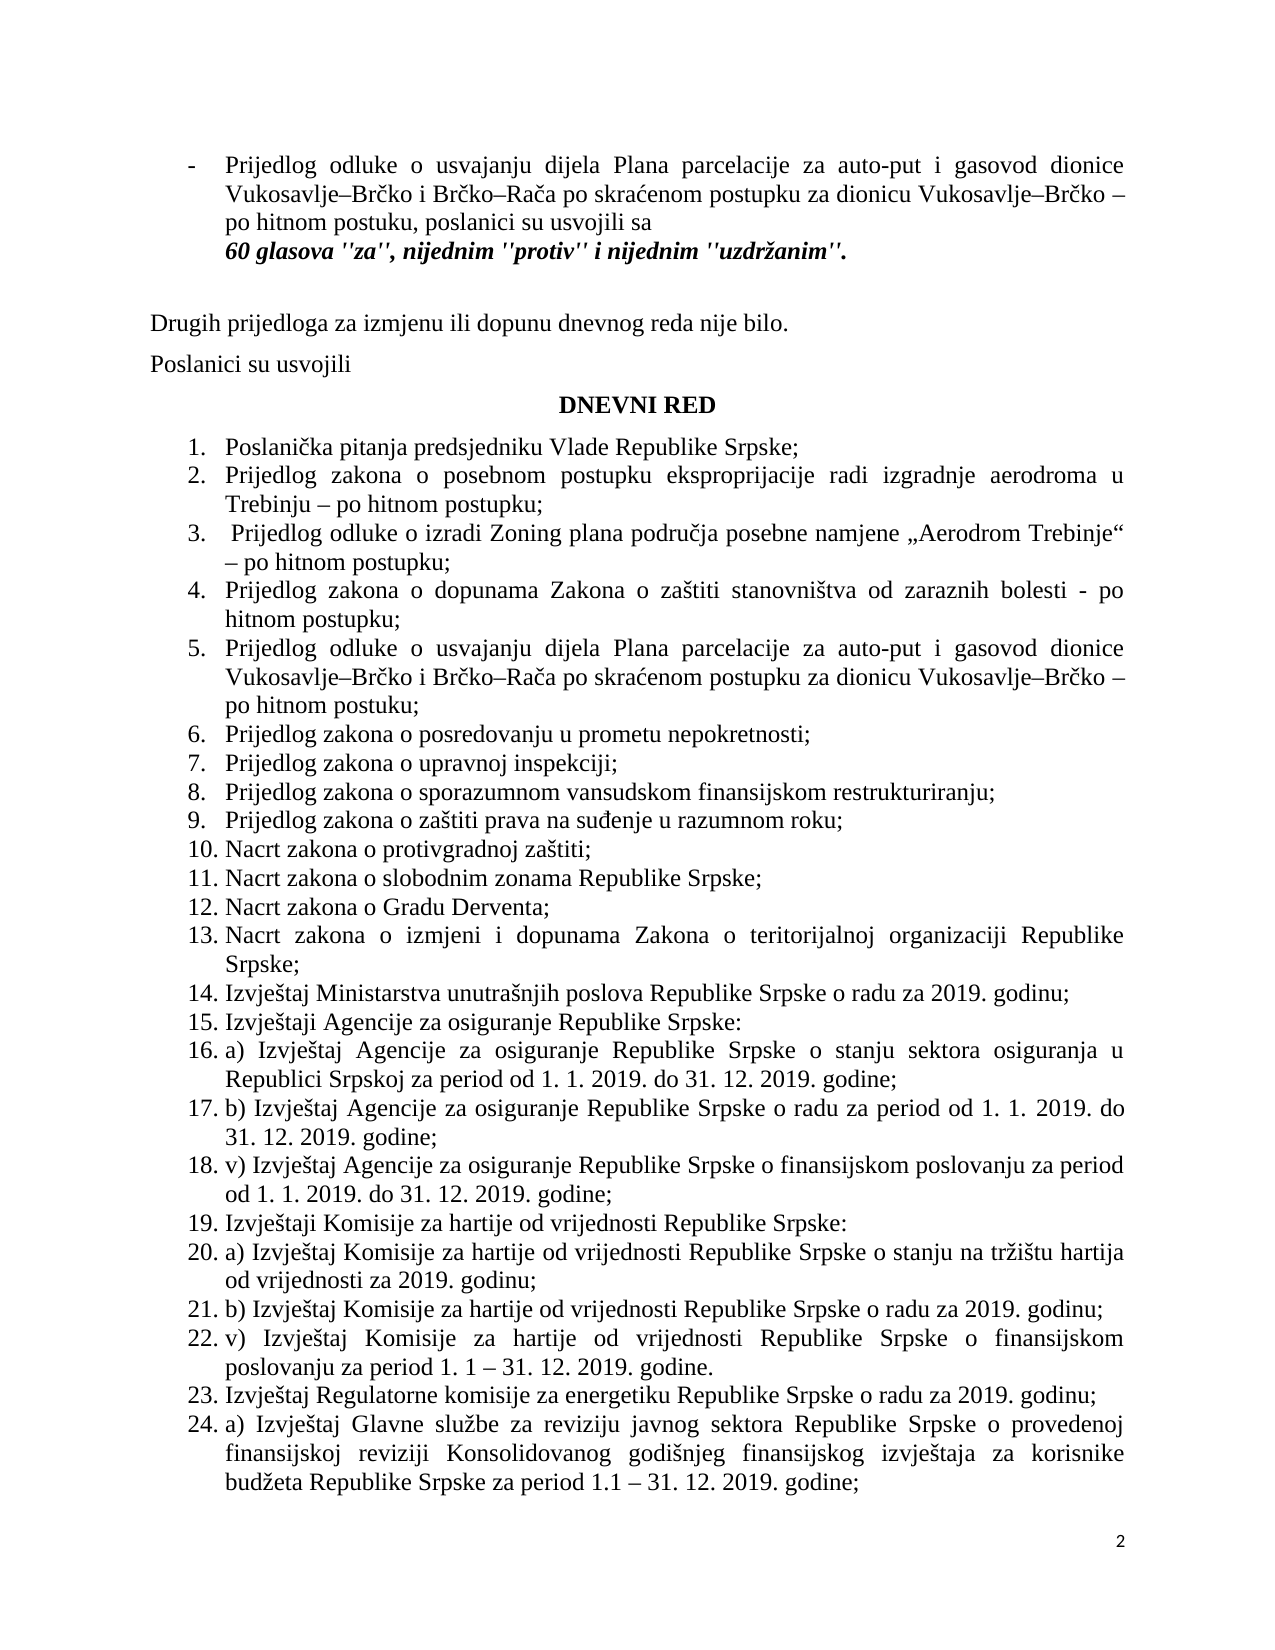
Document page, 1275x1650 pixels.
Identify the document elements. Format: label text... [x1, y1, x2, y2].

list Prijedlog odluke o usvajanju dijela Plana parcelacije za auto-put i gasovod dionice Vukosavlje–Brčko i Brčko–Rača po skraćenom postupku za dionicu Vukosavlje–Brčko – po hitnom postuku; [187, 633, 1125, 719]
list a) Izvještaj Komisije za hartije od vrijednosti Republike Srpske o stanju na tržištu hartija od vrijednosti za 2019. godinu; [187, 1237, 1125, 1294]
list b) Izvještaj Komisije za hartije od vrijednosti Republike Srpske o radu za 2019. godinu; [187, 1294, 1125, 1323]
list a) Izvještaj Agencije za osiguranje Republike Srpske o stanju sektora osiguranja u Republici Srpskoj za period od 1. 1. 2019. do 31. 12. 2019. godine; [187, 1036, 1125, 1093]
list Prijedlog odluke o izradi Zoning plana područja posebne namjene „Aerodrom Trebinje“ – po hitnom postupku; [187, 518, 1125, 576]
text Poslanici su usvojili [150, 349, 1125, 378]
list Prijedlog zakona o posebnom postupku eksproprijacije radi izgradnje aerodroma u Trebinju – po hitnom postupku; [187, 461, 1125, 518]
list Izvještaj Ministarstva unutrašnjih poslova Republike Srpske o radu za 2019. godinu; [187, 978, 1125, 1007]
list Prijedlog zakona o upravnoj inspekciji; [187, 748, 1125, 777]
list v) Izvještaj Agencije za osiguranje Republike Srpske o finansijskom poslovanju za period od 1. 1. 2019. do 31. 12. 2019. godine; [187, 1151, 1125, 1208]
list 60 glasova ''za'', nijednim ''protiv'' i nijednim ''uzdržanim''. [225, 236, 1125, 265]
list Izvještaji Agencije za osiguranje Republike Srpske: [187, 1007, 1125, 1036]
list Izvještaj Regulatorne komisije za energetiku Republike Srpske o radu za 2019. godinu; [187, 1381, 1125, 1409]
list Izvještaji Komisije za hartije od vrijednosti Republike Srpske: [187, 1208, 1125, 1237]
list v) Izvještaj Komisije za hartije od vrijednosti Republike Srpske o finansijskom poslovanju za period 1. 1 – 31. 12. 2019. godine. [187, 1323, 1125, 1381]
text DNEVNI RED [150, 391, 1125, 419]
list Prijedlog zakona o dopunama Zakona o zaštiti stanovništva od zaraznih bolesti - po hitnom postupku; [187, 576, 1125, 633]
list Prijedlog odluke o usvajanju dijela Plana parcelacije za auto-put i gasovod dionice Vukosavlje–Brčko i Brčko–Rača po skraćenom postupku za dionicu Vukosavlje–Brčko – po hitnom postuku, poslanici su usvojili sa [187, 150, 1125, 236]
list Nacrt zakona o Gradu Derventa; [187, 892, 1125, 921]
list Prijedlog zakona o zaštiti prava na suđenje u razumnom roku; [187, 806, 1125, 834]
list b) Izvještaj Agencije za osiguranje Republike Srpske o radu za period od 1. 1. 2019. do 31. 12. 2019. godine; [187, 1093, 1125, 1151]
list Nacrt zakona o protivgradnoj zaštiti; [187, 834, 1125, 863]
list Nacrt zakona o izmjeni i dopunama Zakona o teritorijalnoj organizaciji Republike Srpske; [187, 921, 1125, 978]
list Nacrt zakona o slobodnim zonama Republike Srpske; [187, 863, 1125, 892]
list a) Izvještaj Glavne službe za reviziju javnog sektora Republike Srpske o provedenoj finansijskoj reviziji Konsolidovanog godišnjeg finansijskog izvještaja za korisnike budžeta Republike Srpske za period 1.1 – 31. 12. 2019. godine; [187, 1409, 1125, 1496]
list Poslanička pitanja predsjedniku Vlade Republike Srpske; [187, 432, 1125, 461]
text Drugih prijedloga za izmjenu ili dopunu dnevnog reda nije bilo. [150, 308, 1125, 337]
list Prijedlog zakona o sporazumnom vansudskom finansijskom restrukturiranju; [187, 777, 1125, 806]
list Prijedlog zakona o posredovanju u prometu nepokretnosti; [187, 719, 1125, 748]
